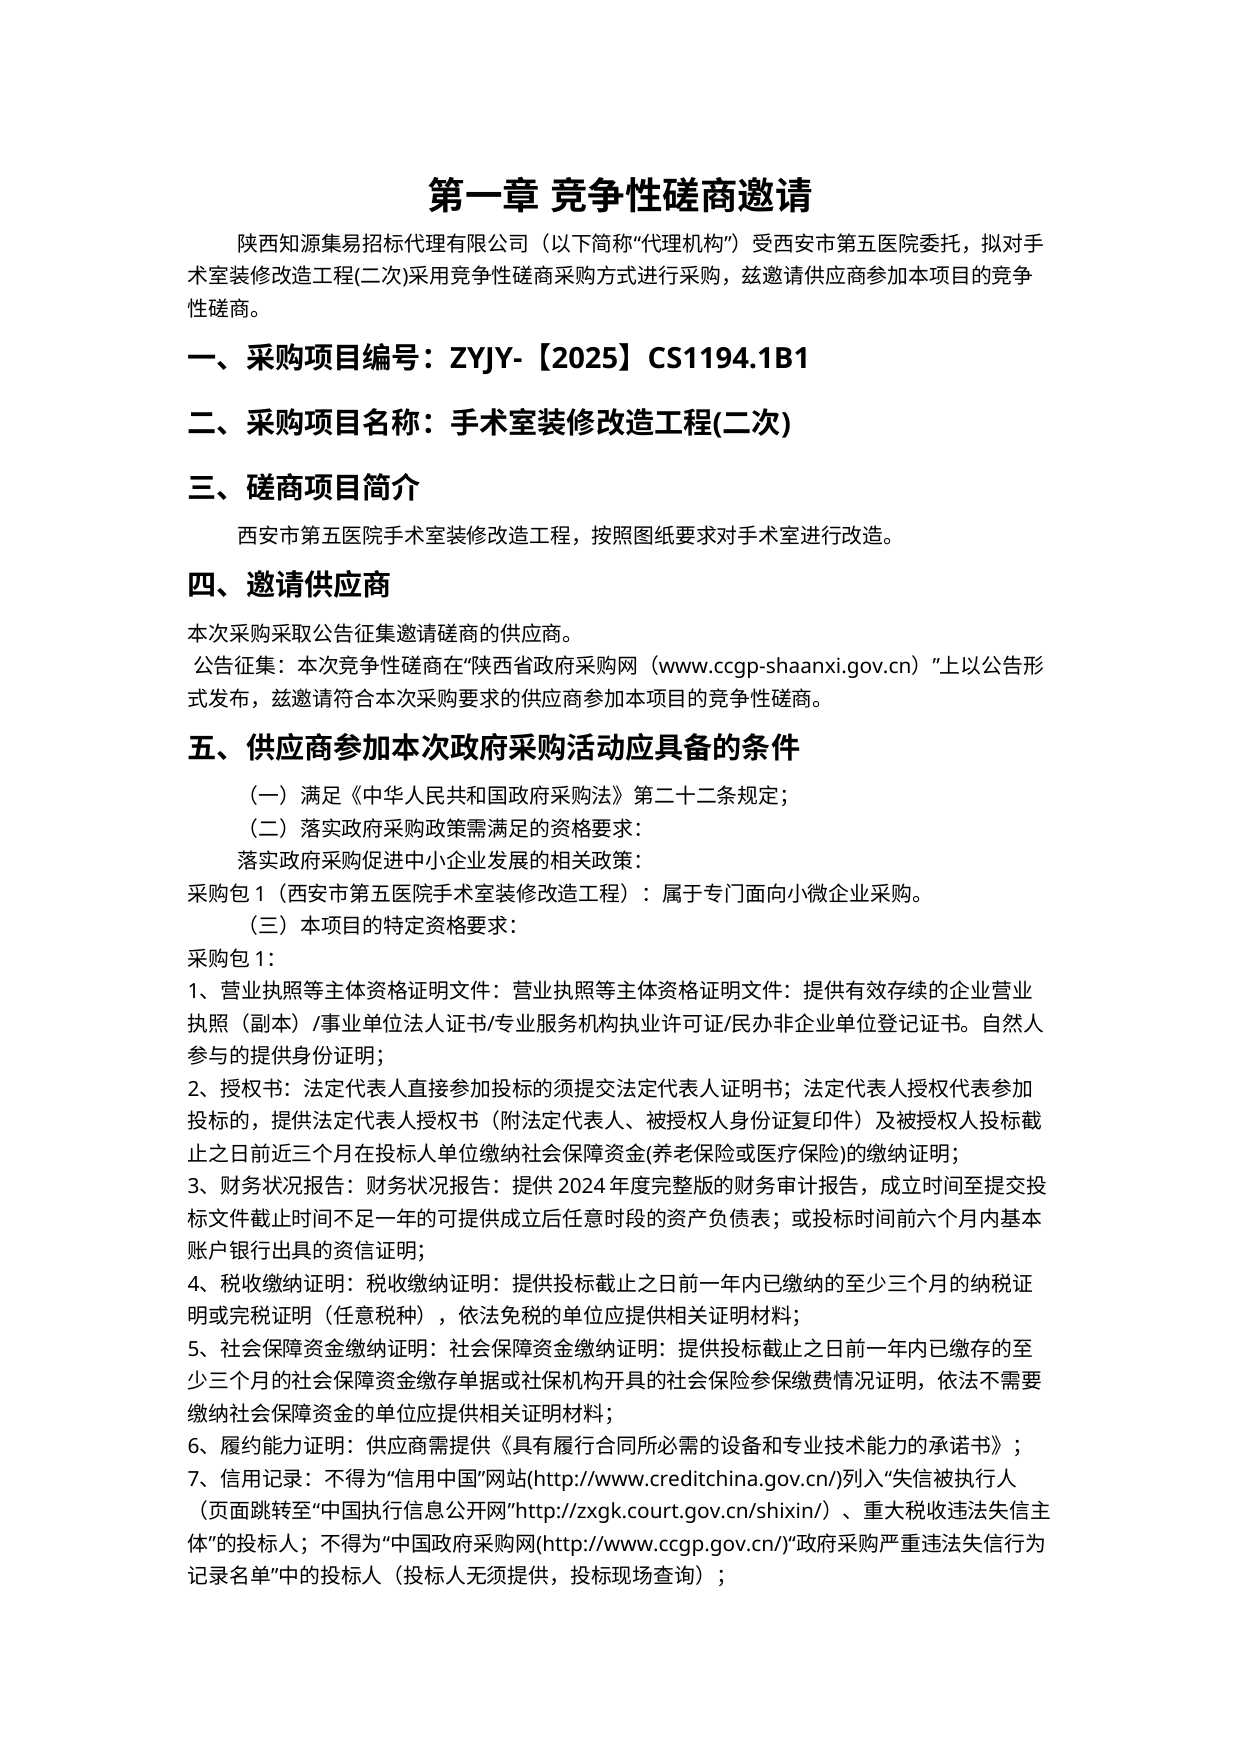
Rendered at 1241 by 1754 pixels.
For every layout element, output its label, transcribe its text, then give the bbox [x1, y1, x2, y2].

text 陕西知源集易招标代理有限公司（以下简称“代理机构”）受西安市第五医院委托，拟对手术室装修改造工程(二次)采用竞争性磋商采购方式进行采购，兹邀请供应商参加本项目的竞争性磋商。 [187, 227, 1053, 324]
text 三、磋商项目简介 [187, 454, 1053, 519]
text 二、采购项目名称：手术室装修改造工程(二次) [187, 389, 1053, 454]
text 五、供应商参加本次政府采购活动应具备的条件 [187, 714, 1053, 779]
text 四、邀请供应商 [187, 552, 1053, 617]
text 3、财务状况报告：财务状况报告：提供2024年度完整版的财务审计报告，成立时间至提交投标文件截止时间不足一年的可提供成立后任意时段的资产负债表；或投标时间前六个月内基本账户银行出具的资信证明； [187, 1169, 1053, 1267]
text 公告征集：本次竞争性磋商在“陕西省政府采购网（www.ccgp-shaanxi.gov.cn）”上以公告形式发布，兹邀请符合本次采购要求的供应商参加本项目的竞争性磋商。 [187, 649, 1053, 714]
text 本次采购采取公告征集邀请磋商的供应商。 [187, 617, 1053, 649]
text 4、税收缴纳证明：税收缴纳证明：提供投标截止之日前一年内已缴纳的至少三个月的纳税证明或完税证明（任意税种），依法免税的单位应提供相关证明材料； [187, 1267, 1053, 1332]
text 采购包1： [187, 942, 1053, 974]
text 西安市第五医院手术室装修改造工程，按照图纸要求对手术室进行改造。 [187, 519, 1053, 552]
text 2、授权书：法定代表人直接参加投标的须提交法定代表人证明书；法定代表人授权代表参加投标的，提供法定代表人授权书（附法定代表人、被授权人身份证复印件）及被授权人投标截止之日前近三个月在投标人单位缴纳社会保障资金(养老保险或医疗保险)的缴纳证明； [187, 1072, 1053, 1169]
text 落实政府采购促进中小企业发展的相关政策： [187, 844, 1053, 877]
text 一、采购项目编号：ZYJY-【2025】CS1194.1B1 [187, 324, 1053, 389]
text 6、履约能力证明：供应商需提供《具有履行合同所必需的设备和专业技术能力的承诺书》； [187, 1429, 1053, 1462]
text 7、信用记录：不得为“信用中国”网站(http://www.creditchina.gov.cn/)列入“失信被执行人（页面跳转至“中国执行信息公开网”http://zxgk.court.gov.cn/shixin/）、重大税收违法失信主体”的投标人；不得为“中国政府采购网(http://www.ccgp.gov.cn/)“政府采购严重违法失信行为记录名单”中的投标人（投标人无须提供，投标现场查询）； [187, 1462, 1053, 1592]
text （三）本项目的特定资格要求： [187, 909, 1053, 942]
text （二）落实政府采购政策需满足的资格要求： [187, 812, 1053, 844]
text （一）满足《中华人民共和国政府采购法》第二十二条规定； [187, 779, 1053, 812]
text 5、社会保障资金缴纳证明：社会保障资金缴纳证明：提供投标截止之日前一年内已缴存的至少三个月的社会保障资金缴存单据或社保机构开具的社会保险参保缴费情况证明，依法不需要缴纳社会保障资金的单位应提供相关证明材料； [187, 1332, 1053, 1429]
text 采购包1（西安市第五医院手术室装修改造工程）：属于专门面向小微企业采购。 [187, 877, 1053, 909]
text 1、营业执照等主体资格证明文件：营业执照等主体资格证明文件：提供有效存续的企业营业执照（副本）/事业单位法人证书/专业服务机构执业许可证/民办非企业单位登记证书。自然人参与的提供身份证明； [187, 974, 1053, 1072]
text 第一章 竞争性磋商邀请 [187, 162, 1053, 227]
